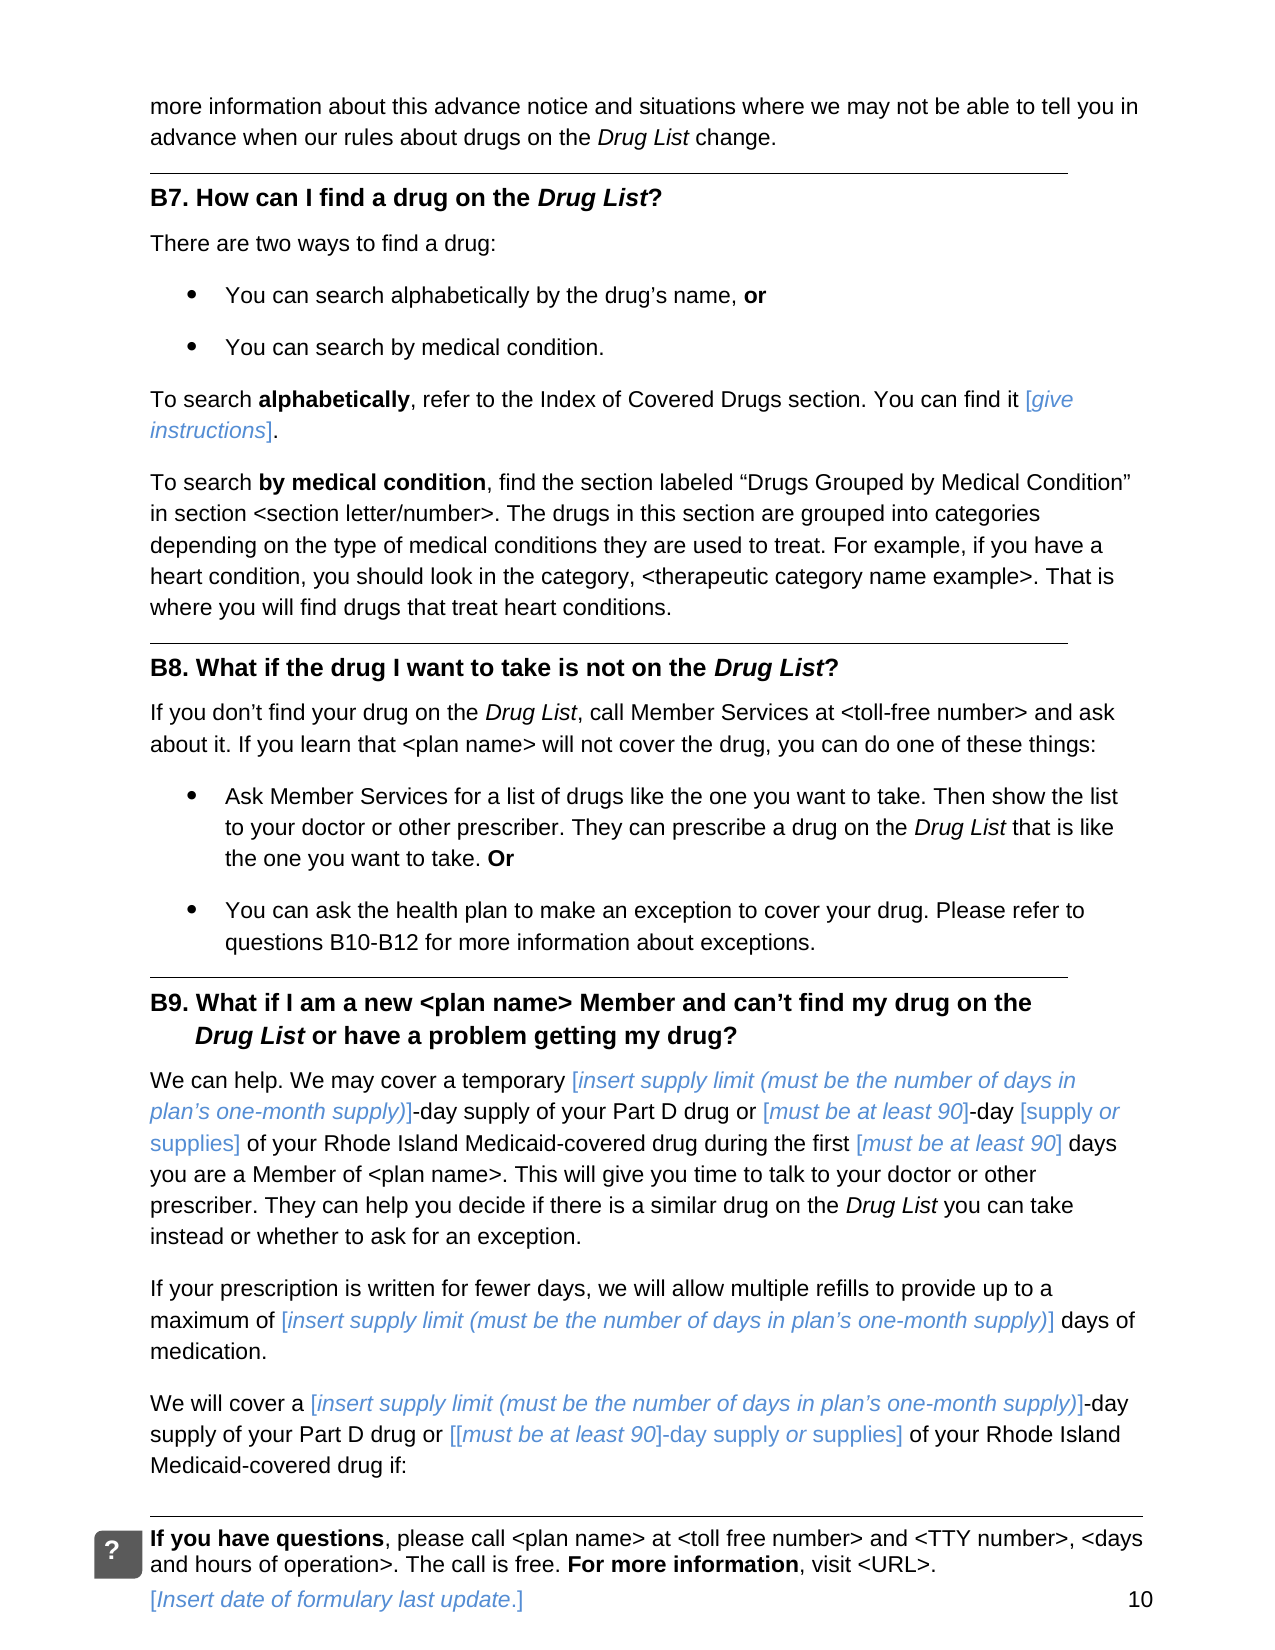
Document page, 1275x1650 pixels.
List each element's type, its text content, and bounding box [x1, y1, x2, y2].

text You can search alphabetically by the drug’s name, or [187, 278, 1143, 309]
subtitle B7. How can I find a drug on the Drug List? [150, 174, 1068, 213]
text To search alphabetically, refer to the Index of Covered Drugs section. You can find it [give instructions]. [150, 382, 1143, 445]
text There are two ways to find a drug: [150, 226, 1143, 257]
text If you don’t find your drug on the Drug List, call Member Services at <toll-free number> and ask about it. If you learn that <plan name> will not cover the drug, you can do one of these things: [150, 696, 1143, 758]
text We will cover a [insert supply limit (must be the number of days in plan’s one-month supply)]-day supply of your Part D drug or [[must be at least 90]-day supply or supplies] of your Rhode Island Medicaid-covered drug if: [150, 1386, 1143, 1480]
text You can ask the health plan to make an exception to cover your drug. Please refer to questions B10-B12 for more information about exceptions. [187, 894, 1143, 956]
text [150, 89, 1143, 152]
subtitle B9. What if I am a new <plan name> Member and can’t find my drug on the Drug List or have a problem getting my drug? [150, 978, 1068, 1051]
text We can help. We may cover a temporary [insert supply limit (must be the number of days in plan’s one-month supply)]-day supply of your Part D drug or [must be at least 90]-day [supply or supplies] of your Rhode Island Medicaid-covered drug during the first [must be at least 90] days you are a Member of <plan name>. This will give you time to talk to your doctor or other prescriber. They can help you decide if there is a similar drug on the Drug List you can take instead or whether to ask for an exception. [150, 1063, 1143, 1251]
text If your prescription is written for fewer days, we will allow multiple refills to provide up to a maximum of [insert supply limit (must be the number of days in plan’s one-month supply)] days of medication. [150, 1272, 1143, 1366]
subtitle B8. What if the drug I want to take is not on the Drug List? [150, 644, 1068, 683]
text Ask Member Services for a list of drugs like the one you want to take. Then show the list to your doctor or other prescriber. They can prescribe a drug on the Drug List that is like the one you want to take. Or [187, 779, 1143, 873]
text You can search by medical condition. [187, 330, 1143, 361]
text To search by medical condition, find the section labeled “Drugs Grouped by Medical Condition” in section <section letter/number>. The drugs in this section are grouped into categories depending on the type of medical conditions they are used to treat. For example, if you have a heart condition, you should look in the category, <therapeutic category name example>. That is where you will find drugs that treat heart conditions. [150, 466, 1143, 622]
